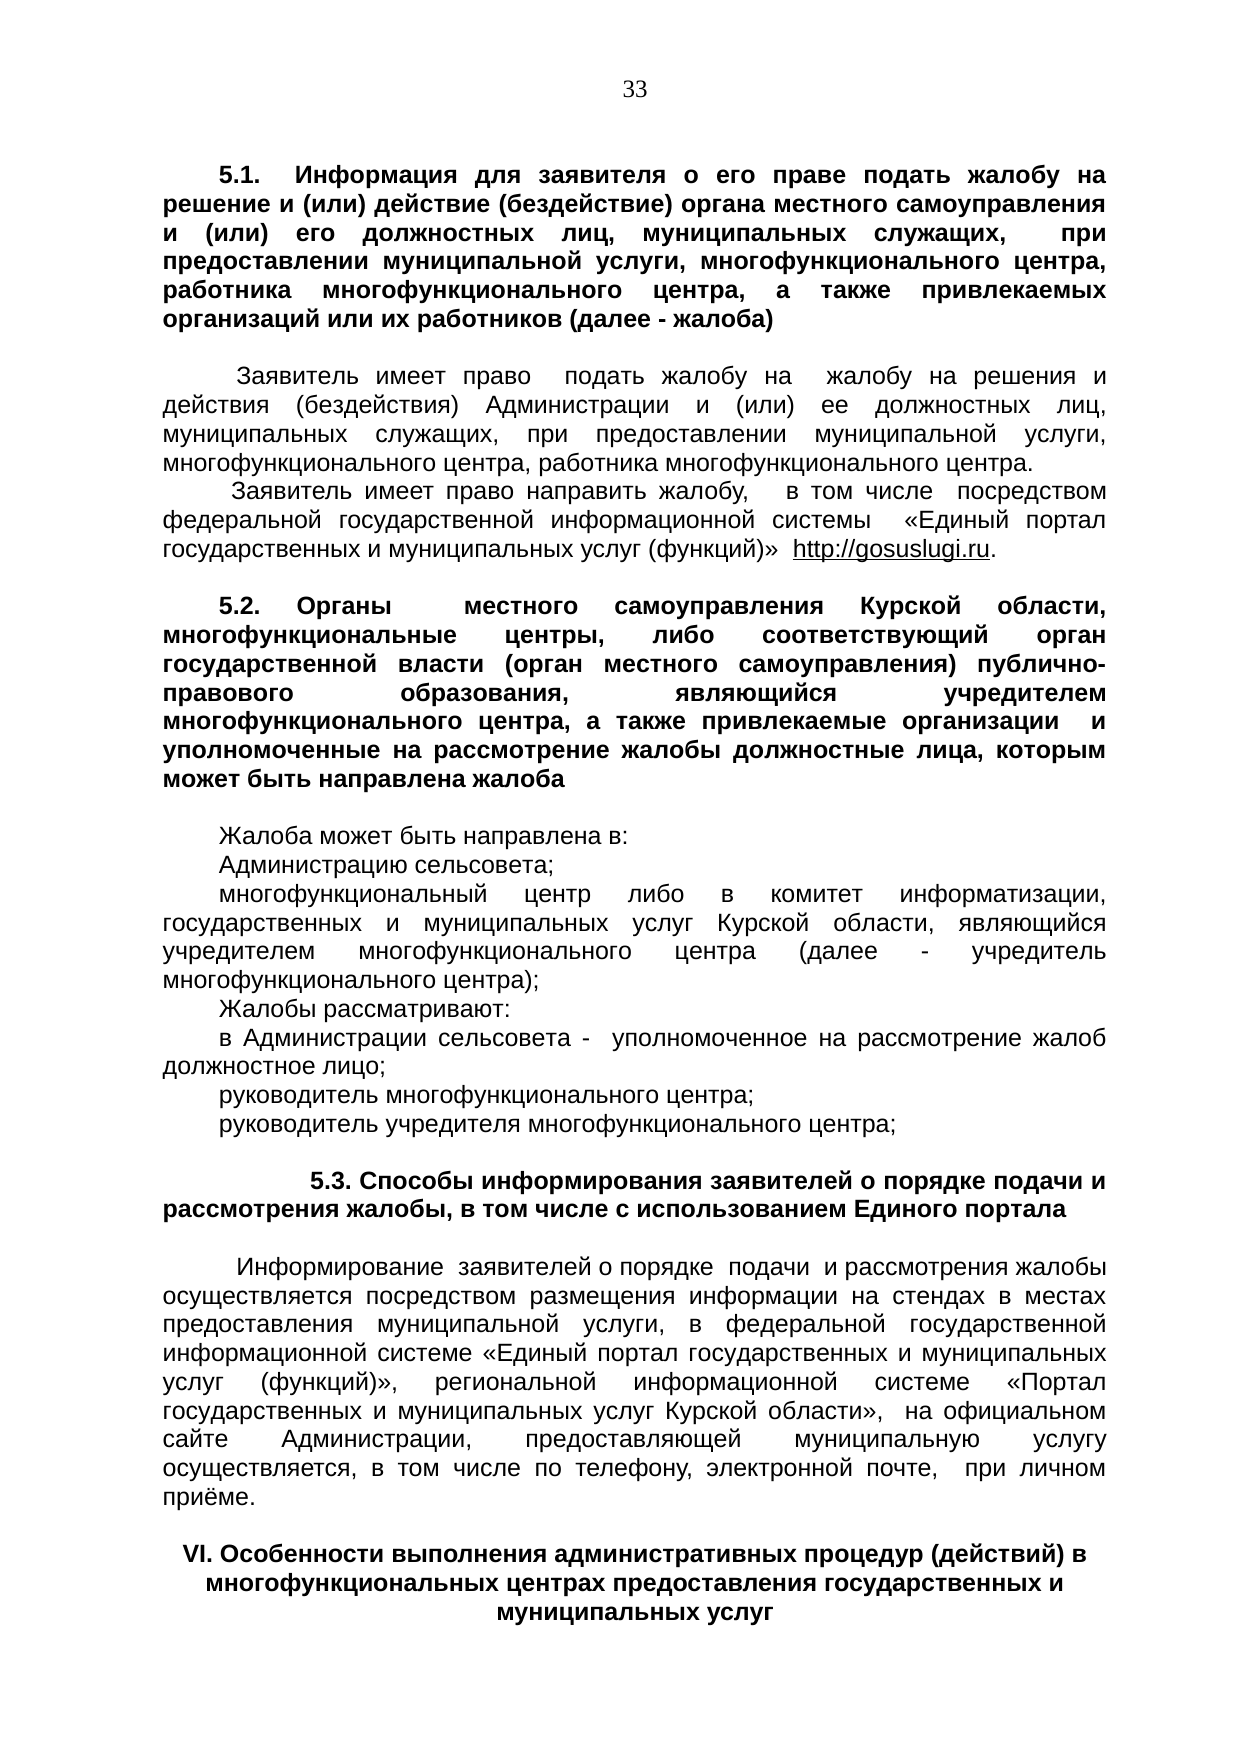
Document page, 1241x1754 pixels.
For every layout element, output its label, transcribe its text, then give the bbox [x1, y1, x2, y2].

text руководитель многофункционального центра; [162, 1080, 1107, 1109]
text Жалобы рассматривают: [162, 994, 1107, 1023]
text Жалоба может быть направлена в: [162, 821, 1107, 850]
text Заявитель имеет право направить жалобу, в том числе посредством федеральной государственной информационной системы «Единый портал государственных и муниципальных услуг (функций)» http://gosuslugi.ru. [162, 476, 1107, 563]
text Информирование заявителей о порядке подачи и рассмотрения жалобы осуществляется посредством размещения информации на стендах в местах предоставления муниципальной услуги, в федеральной государственной информационной системе «Единый портал государственных и муниципальных услуг (функций)», региональной информационной системе «Портал государственных и муниципальных услуг Курской области», на официальном сайте Администрации, предоставляющей муниципальную услугу осуществляется, в том числе по телефону, электронной почте, при личном приёме. [162, 1252, 1107, 1511]
text 5.2. Органы местного самоуправления Курской области, многофункциональные центры, либо соответствующий орган государственной власти (орган местного самоуправления) публично-правового образования, являющийся учредителем многофункционального центра, а также привлекаемые организации и уполномоченные на рассмотрение жалобы должностные лица, которым может быть направлена жалоба [162, 591, 1107, 793]
text многофункциональный центр либо в комитет информатизации, государственных и муниципальных услуг Курской области, являющийся учредителем многофункционального центра (далее - учредитель многофункционального центра); [162, 879, 1107, 994]
text Заявитель имеет право подать жалобу на жалобу на решения и действия (бездействия) Администрации и (или) ее должностных лиц, муниципальных служащих, при предоставлении муниципальной услуги, многофункционального центра, работника многофункционального центра. [162, 361, 1107, 476]
text в Администрации сельсовета - уполномоченное на рассмотрение жалоб должностное лицо; [162, 1023, 1107, 1080]
text руководитель учредителя многофункционального центра; [162, 1109, 1107, 1138]
text VI. Особенности выполнения административных процедур (действий) в многофункциональных центрах предоставления государственных и муниципальных услуг [162, 1539, 1107, 1626]
text Администрацию сельсовета; [162, 850, 1107, 879]
text 5.1. Информация для заявителя о его праве подать жалобу на решение и (или) действие (бездействие) органа местного самоуправления и (или) его должностных лиц, муниципальных служащих, при предоставлении муниципальной услуги, многофункционального центра, работника многофункционального центра, а также привлекаемых организаций или их работников (далее - жалоба) [162, 160, 1107, 333]
text 5.3. Способы информирования заявителей о порядке подачи и рассмотрения жалобы, в том числе с использованием Единого портала [162, 1166, 1107, 1223]
